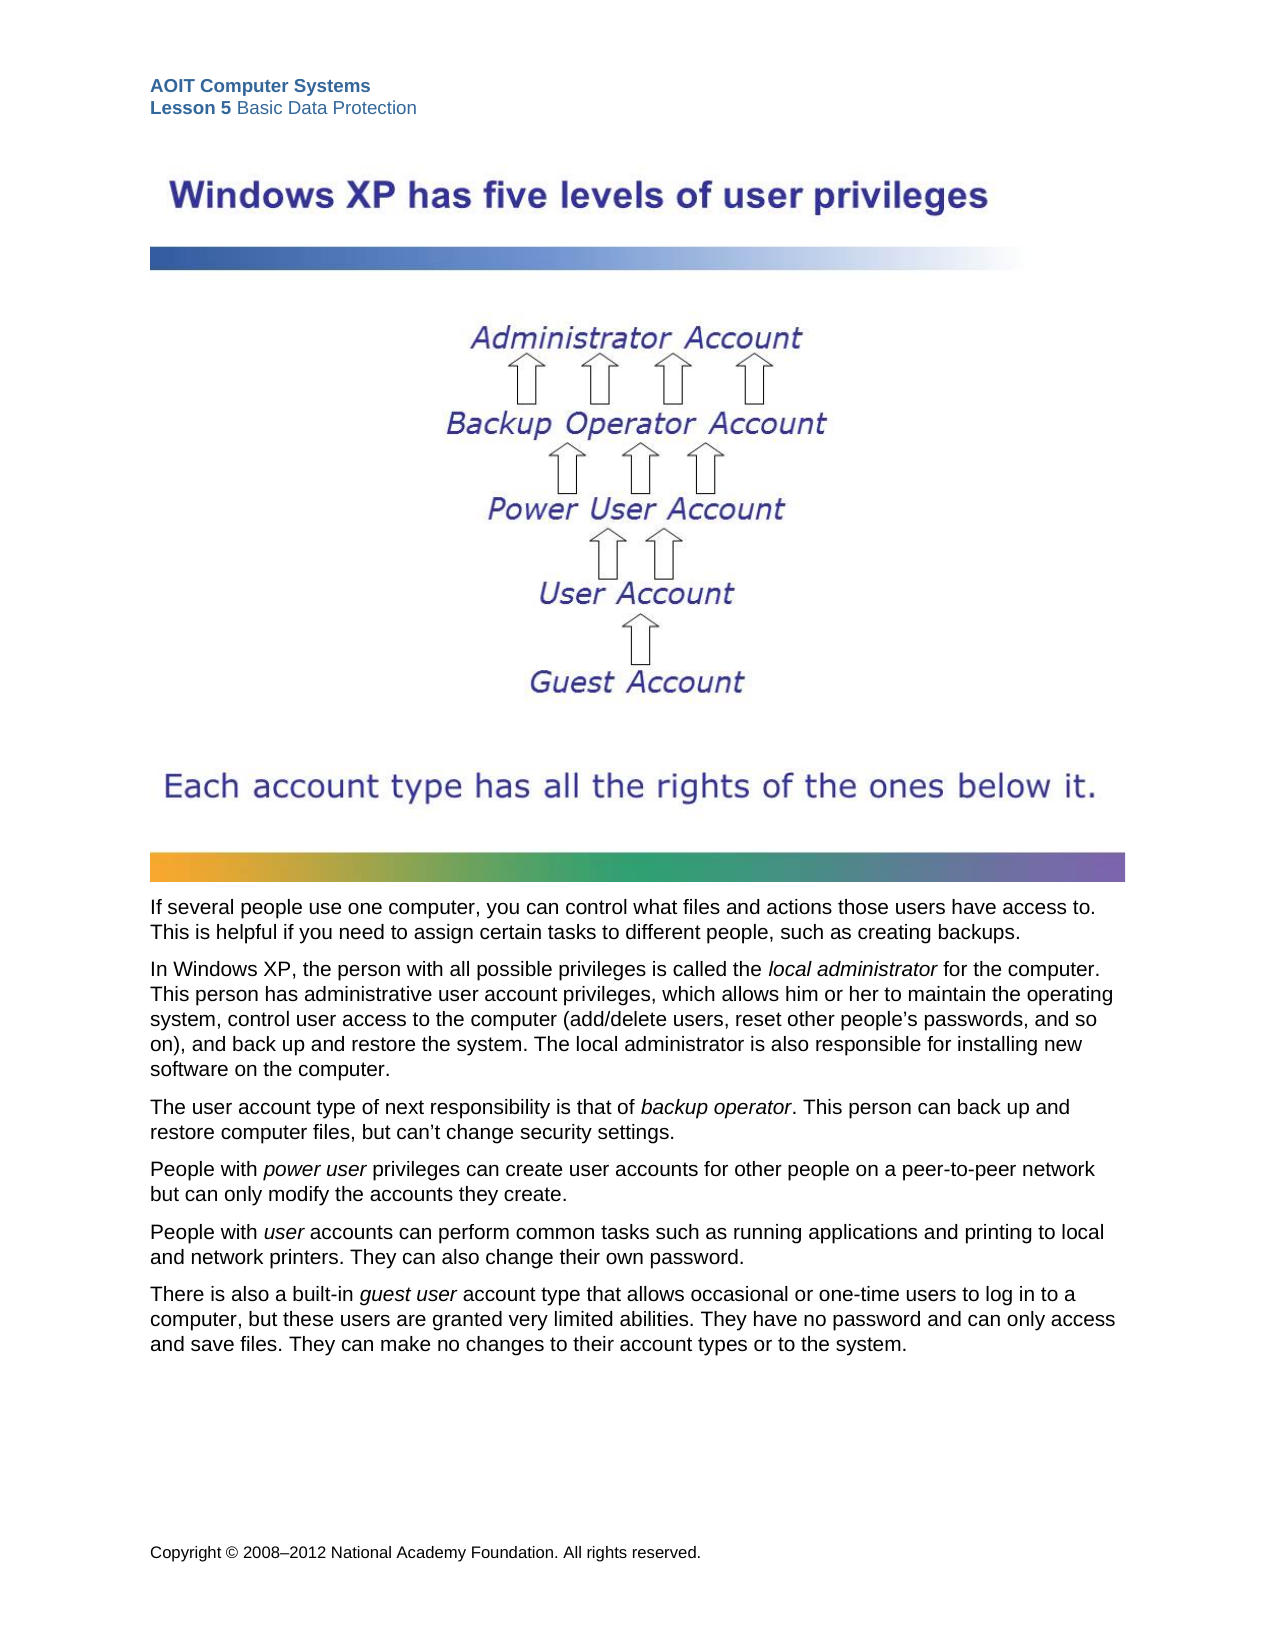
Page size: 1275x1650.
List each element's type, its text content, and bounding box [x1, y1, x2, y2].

text People with power user privileges can create user accounts for other people on a peer-to-peer network but can only modify the accounts they create. [150, 1156, 1125, 1206]
text The user account type of next responsibility is that of backup operator. This person can back up and restore computer files, but can’t change security settings. [150, 1094, 1125, 1144]
picture [150, 150, 1125, 882]
text If several people use one computer, you can control what files and actions those users have access to. This is helpful if you need to assign certain tasks to different people, such as creating backups. [150, 894, 1125, 944]
text In Windows XP, the person with all possible privileges is called the local administrator for the computer. This person has administrative user account privileges, which allows him or her to maintain the operating system, control user access to the computer (add/delete users, reset other people’s passwords, and so on), and back up and restore the system. The local administrator is also responsible for installing new software on the computer. [150, 956, 1125, 1081]
text There is also a built-in guest user account type that allows occasional or one-time users to log in to a computer, but these users are granted very limited abilities. They have no password and can only access and save files. They can make no changes to their account types or to the system. [150, 1281, 1125, 1356]
text People with user accounts can perform common tasks such as running applications and printing to local and network printers. They can also change their own password. [150, 1219, 1125, 1269]
